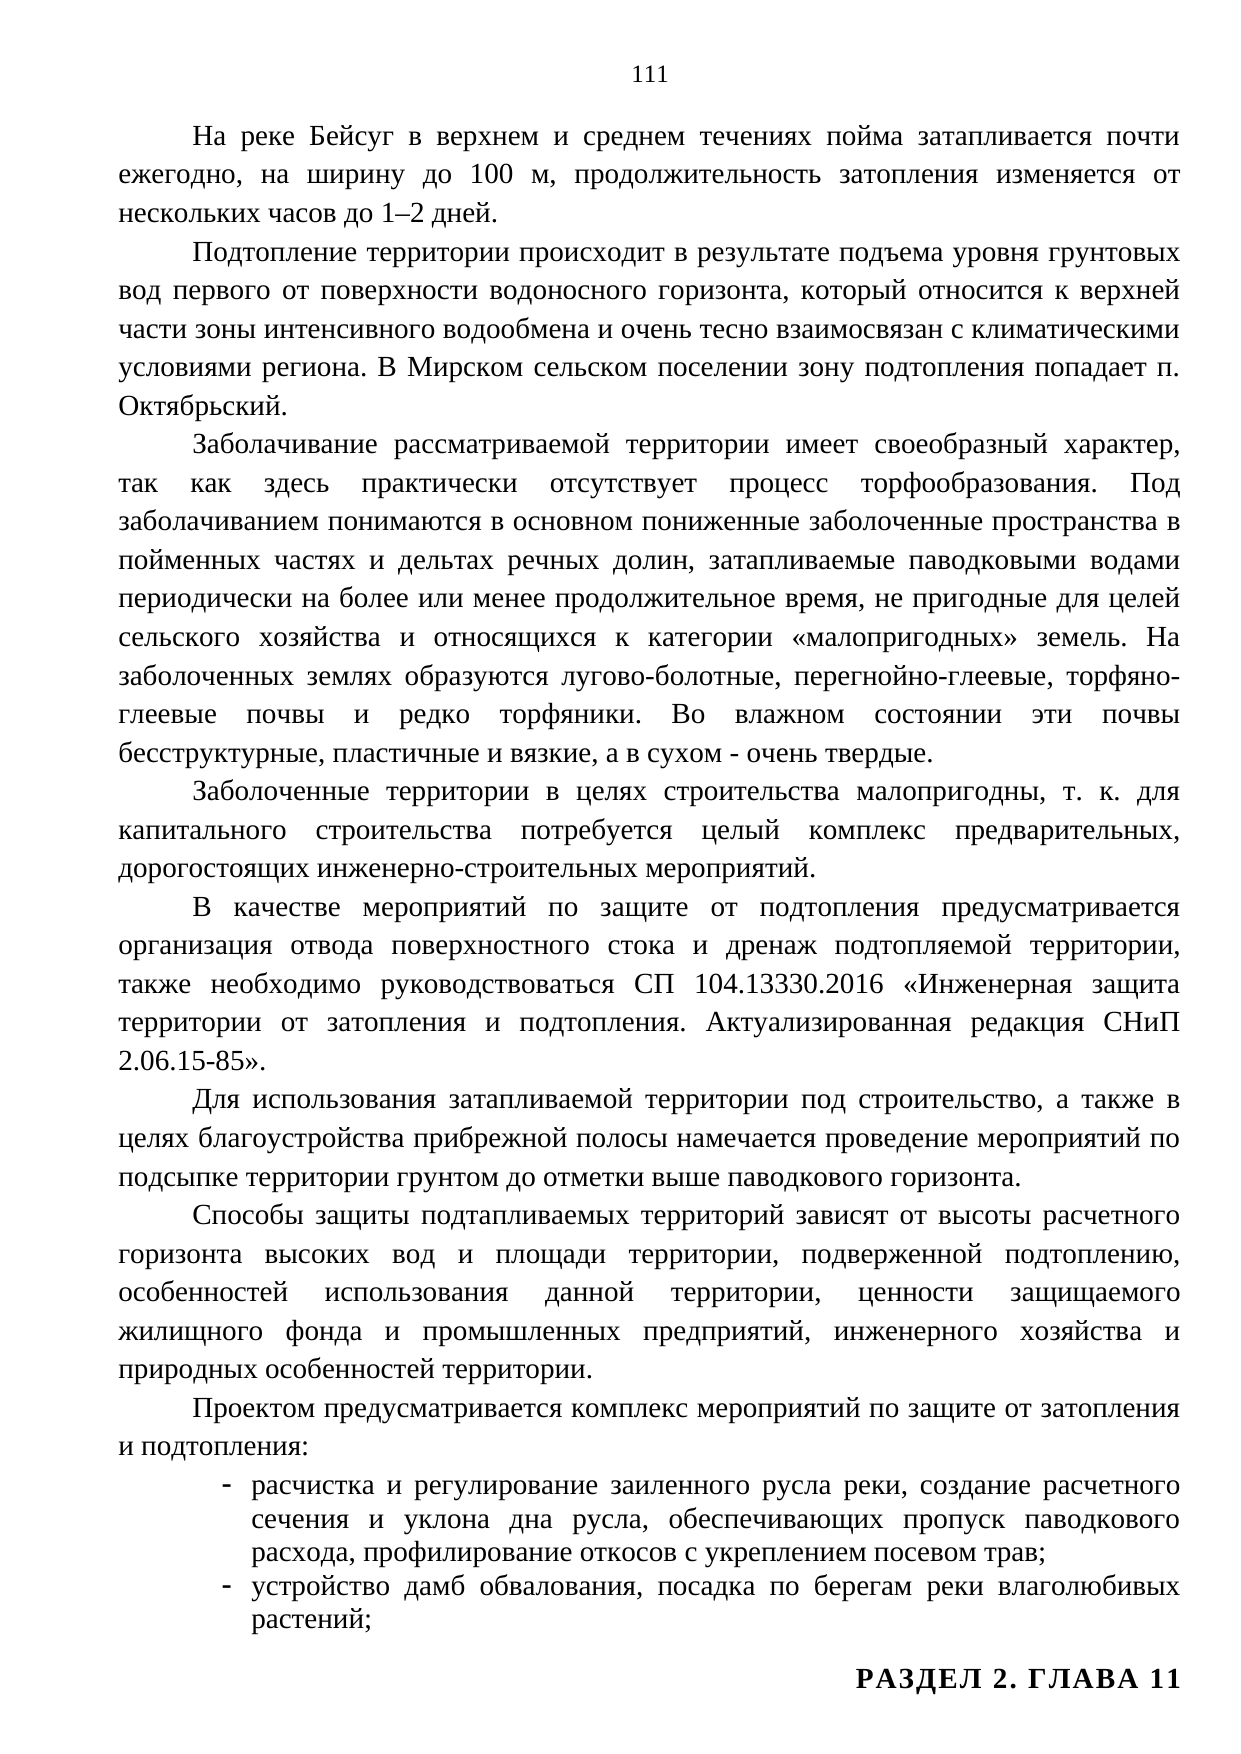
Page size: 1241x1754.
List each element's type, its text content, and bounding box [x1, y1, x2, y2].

list расчистка и регулирование заиленного русла реки, создание расчетного сечения и уклона дна русла, обеспечивающих пропуск паводкового расхода, профилирование откосов с укреплением посевом трав; [222, 1467, 1181, 1568]
text Подтопление территории происходит в результате подъема уровня грунтовых вод первого от поверхности водоносного горизонта, который относится к верхней части зоны интенсивного водообмена и очень тесно взаимосвязан с климатическими условиями региона. В Мирском сельском поселении зону подтопления попадает п. Октябрьский. [118, 234, 1181, 421]
text Заболачивание рассматриваемой территории имеет своеобразный характер, так как здесь практически отсутствует процесс торфообразования. Под заболачиванием понимаются в основном пониженные заболоченные пространства в пойменных частях и дельтах речных долин, затапливаемые паводковыми водами периодически на более или менее продолжительное время, не пригодные для целей сельского хозяйства и относящихся к категории «малопригодных» земель. На заболоченных землях образуются лугово-болотные, перегнойно-глеевые, торфяно-глеевые почвы и редко торфяники. Во влажном состоянии эти почвы бесструктурные, пластичные и вязкие, а в сухом - очень твердые. [118, 426, 1181, 768]
list устройство дамб обвалования, посадка по берегам реки влаголюбивых растений; [222, 1568, 1181, 1635]
text Для использования затапливаемой территории под строительство, а также в целях благоустройства прибрежной полосы намечается проведение мероприятий по подсыпке территории грунтом до отметки выше паводкового горизонта. [118, 1082, 1181, 1192]
text Способы защиты подтапливаемых территорий зависят от высоты расчетного горизонта высоких вод и площади территории, подверженной подтоплению, особенностей использования данной территории, ценности защищаемого жилищного фонда и промышленных предприятий, инженерного хозяйства и природных особенностей территории. [118, 1197, 1181, 1385]
text На реке Бейсуг в верхнем и среднем течениях пойма затапливается почти ежегодно, на ширину до , продолжительность затопления изменяется от нескольких часов до 1–2 дней. [118, 118, 1181, 229]
text Заболоченные территории в целях строительства малопригодны, т. к. для капитального строительства потребуется целый комплекс предварительных, дорогостоящих инженерно-строительных мероприятий. [118, 773, 1181, 884]
text Проектом предусматривается комплекс мероприятий по защите от затопления и подтопления: [118, 1390, 1181, 1462]
text В качестве мероприятий по защите от подтопления предусматривается организация отвода поверхностного стока и дренаж подтопляемой территории, также необходимо руководствоваться СП 104.13330.2016 «Инженерная защита территории от затопления и подтопления. Актуализированная редакция СНиП 2.06.15-85». [118, 889, 1181, 1077]
